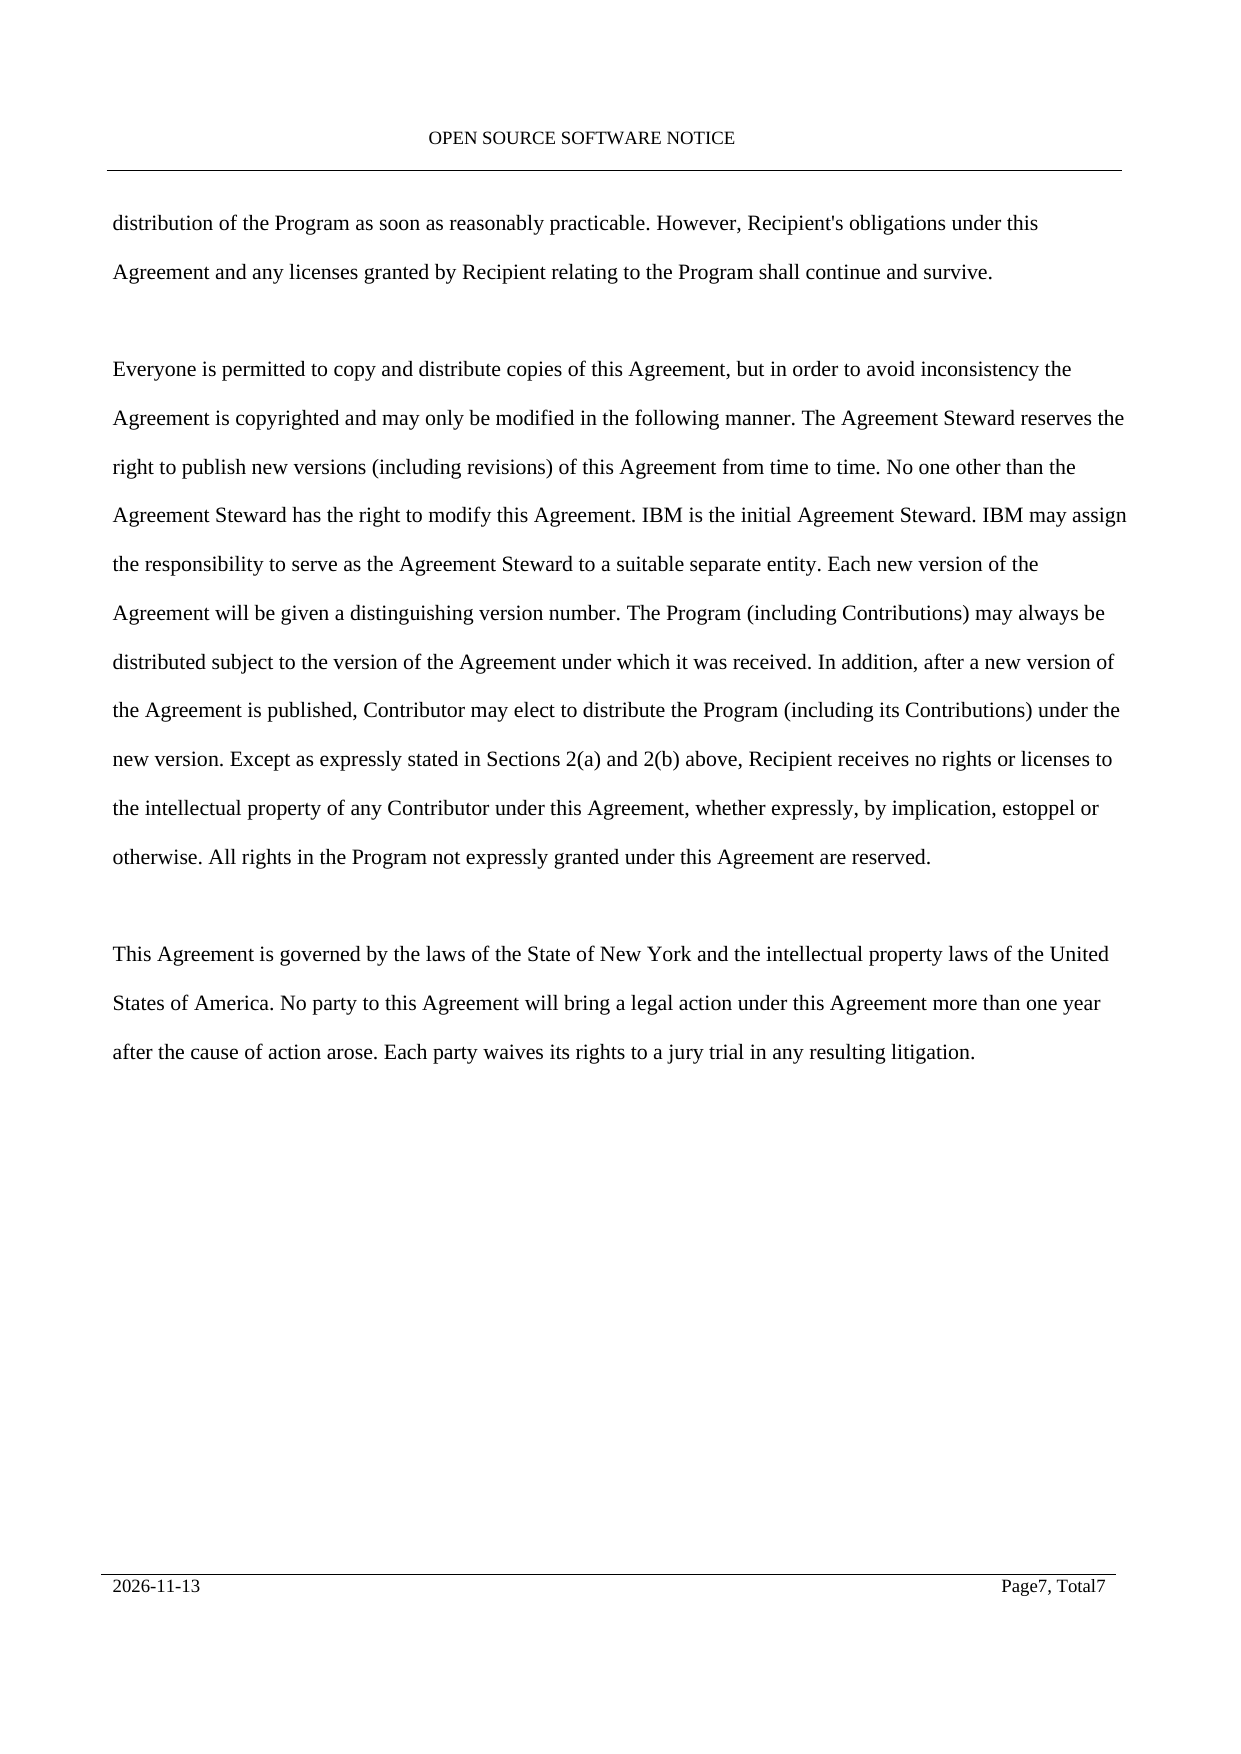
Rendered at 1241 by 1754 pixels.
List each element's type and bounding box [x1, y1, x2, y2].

text [112, 206, 1128, 1068]
